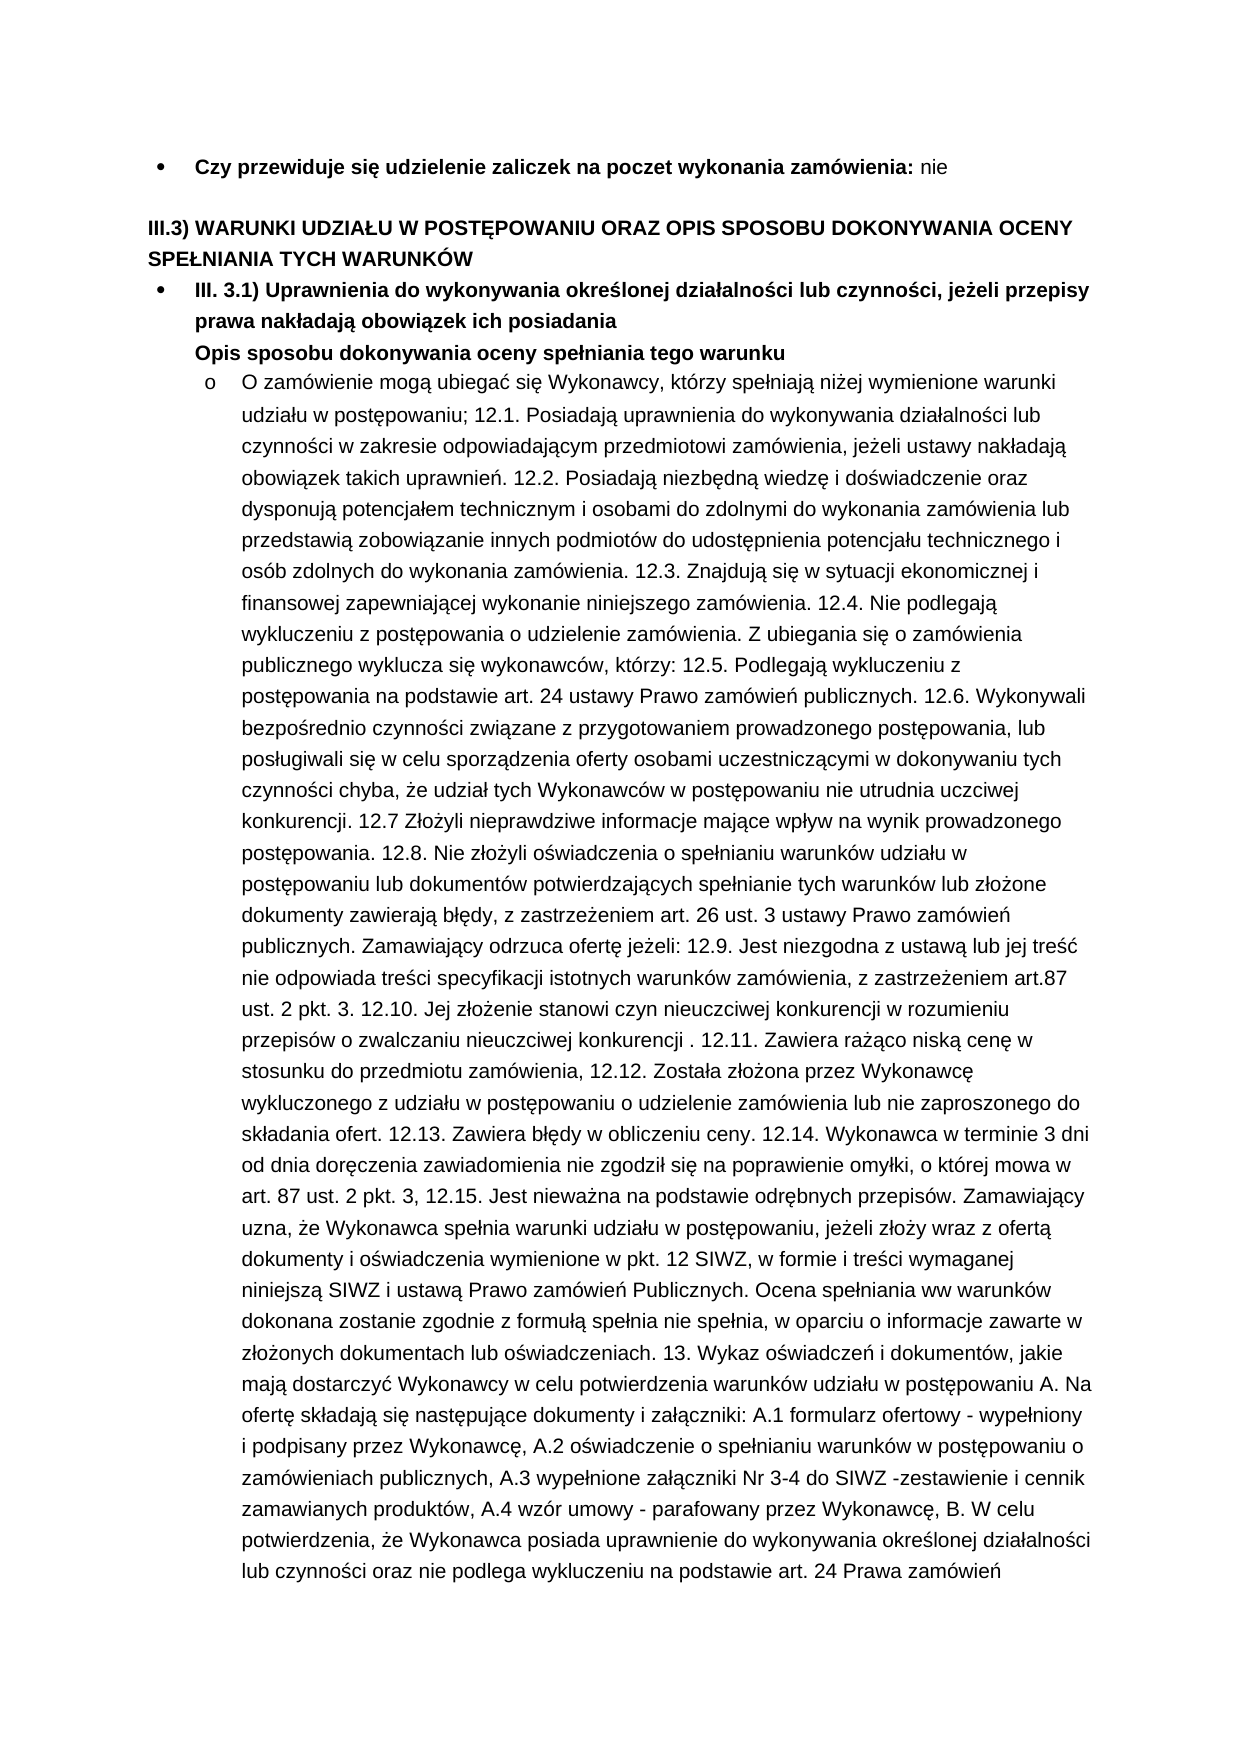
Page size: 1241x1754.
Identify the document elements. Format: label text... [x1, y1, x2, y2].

list III. 3.1) Uprawnienia do wykonywania określonej działalności lub czynności, jeżeli przepisy prawa nakładają obowiązek ich posiadania [157, 271, 1093, 333]
text III.3) WARUNKI UDZIAŁU W POSTĘPOWANIU ORAZ OPIS SPOSOBU DOKONYWANIA OCENY SPEŁNIANIA TYCH WARUNKÓW [148, 208, 1093, 271]
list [204, 364, 1093, 1583]
list Czy przewiduje się udzielenie zaliczek na poczet wykonania zamówienia: nie [157, 148, 1093, 179]
text Opis sposobu dokonywania oceny spełniania tego warunku [194, 333, 1093, 364]
